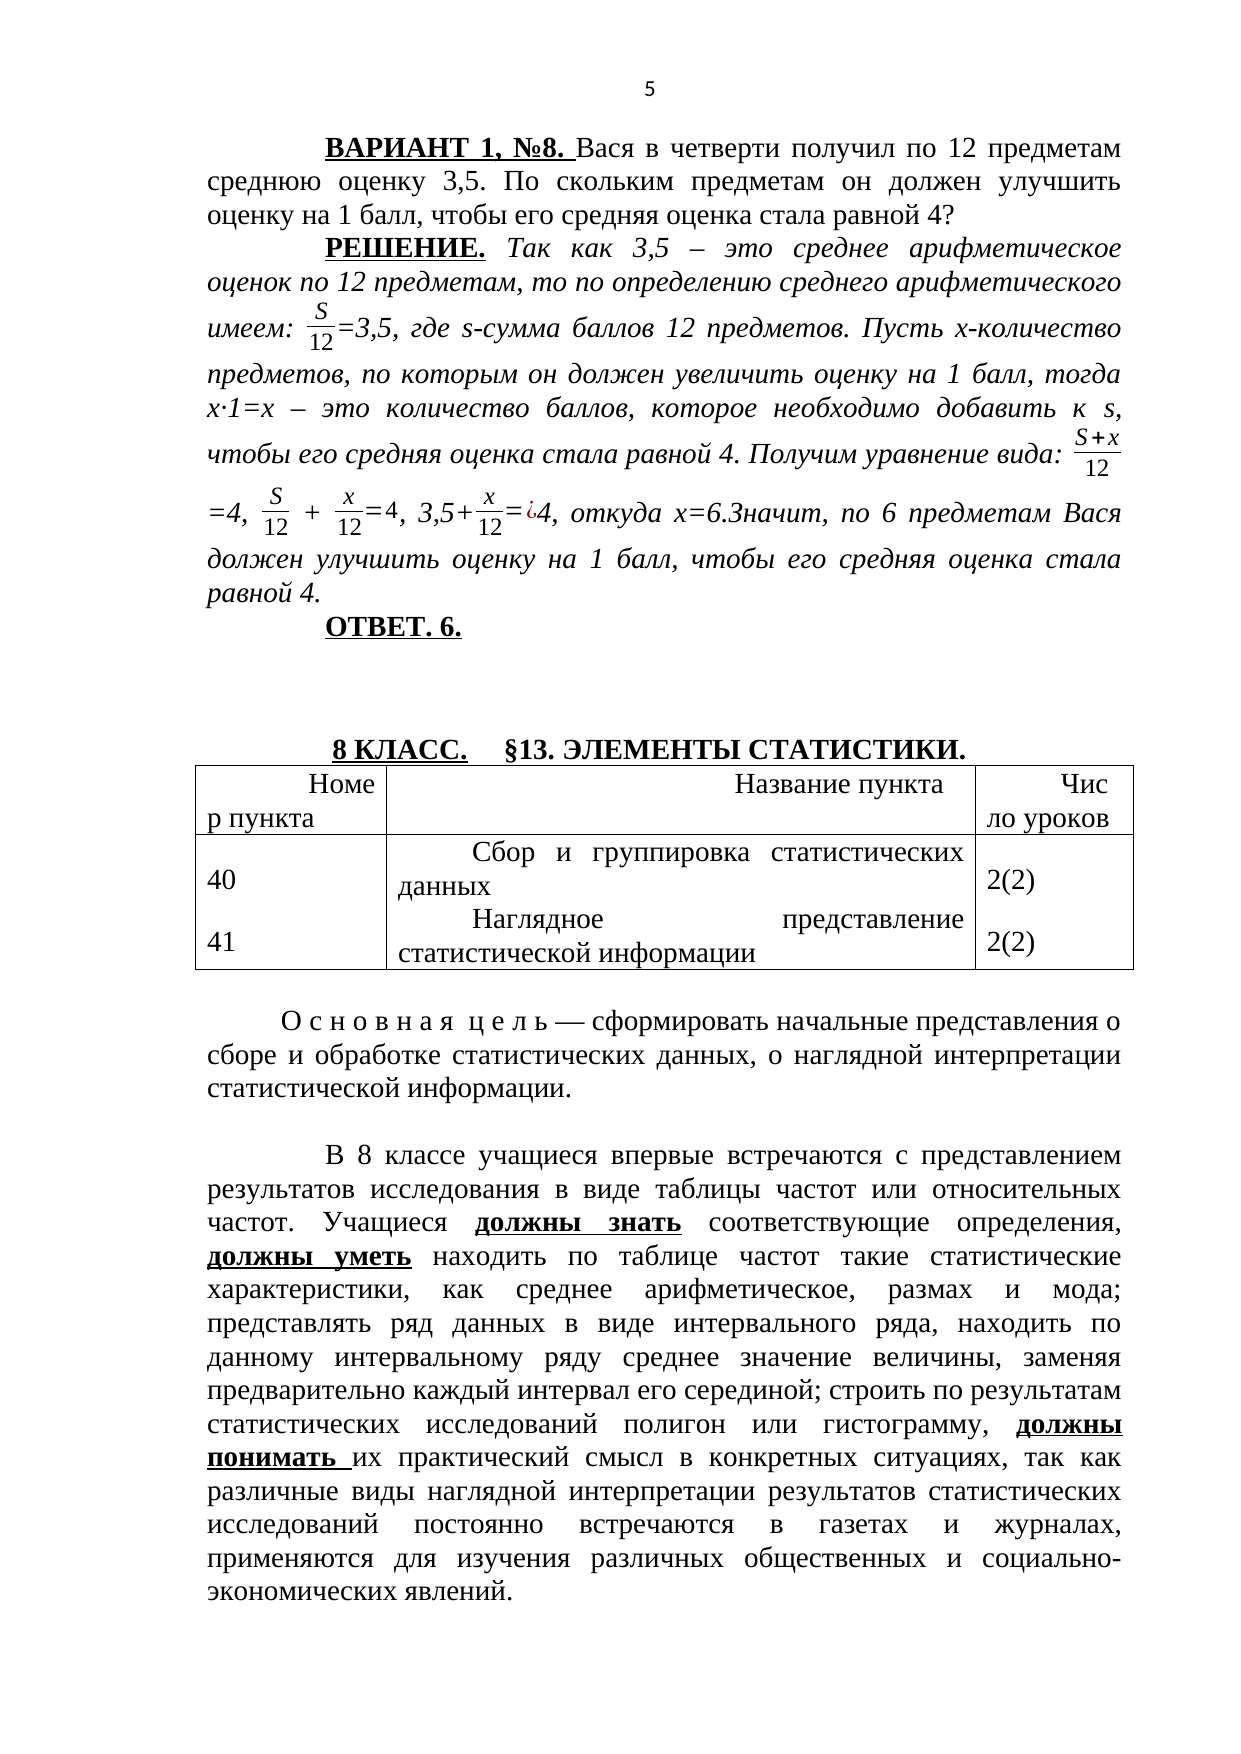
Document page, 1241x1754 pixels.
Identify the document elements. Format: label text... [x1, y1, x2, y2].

list ВАРИАНТ 1, №8. Вася в четверти получил по 12 предметам среднюю оценку 3,5. По скольким предметам он должен улучшить оценку на 1 балл, чтобы его средняя оценка стала равной 4? [207, 130, 1122, 231]
list ОТВЕТ. 6. [207, 609, 1122, 642]
table_header Число уроков [976, 766, 1133, 833]
table_cell 40 41 [196, 835, 386, 969]
list О с н о в н а я ц е л ь ― сформировать начальные представления о сборе и обработке статистических данных, о наглядной интерпретации статистической информации. [207, 1003, 1122, 1104]
list 8 КЛАСС. §13. ЭЛЕМЕНТЫ СТАТИСТИКИ. [207, 732, 1122, 765]
table_header Название пункта [387, 766, 975, 833]
list РЕШЕНИЕ. Так как 3,5 – это среднее арифметическое оценок по 12 предметам, то по определению среднего арифметического имеем: =3,5, где s-сумма баллов 12 предметов. Пусть х-количество предметов, по которым он должен увеличить оценку на 1 балл, тогда х·1=х – это количество баллов, которое необходимо добавить к s, чтобы его средняя оценка стала равной 4. Получим уравнение вида: =4, + , 3,5+4, откуда х=6.Значит, по 6 предметам Вася должен улучшить оценку на 1 балл, чтобы его средняя оценка стала равной 4. [207, 231, 1122, 609]
table_cell 2(2) 2(2) [976, 835, 1133, 969]
table_header Номер пункта [196, 766, 386, 833]
table_cell Сбор и группировка статистических данных Наглядное представление статистической информации [387, 835, 975, 969]
list В 8 классе учащиеся впервые встречаются с представлением результатов исследования в виде таблицы частот или относительных частот. Учащиеся должны знать соответствующие определения, должны уметь находить по таблице частот такие статистические характеристики, как среднее арифметическое, размах и мода; представлять ряд данных в виде интервального ряда, находить по данному интервальному ряду среднее значение величины, заменяя предварительно каждый интервал его серединой; строить по результатам статистических исследований полигон или гистограмму, должны понимать их практический смысл в конкретных ситуациях, так как различные виды наглядной интерпретации результатов статистических исследований постоянно встречаются в газетах и журналах, применяются для изучения различных общественных и социально-экономических явлений. [207, 1137, 1122, 1607]
